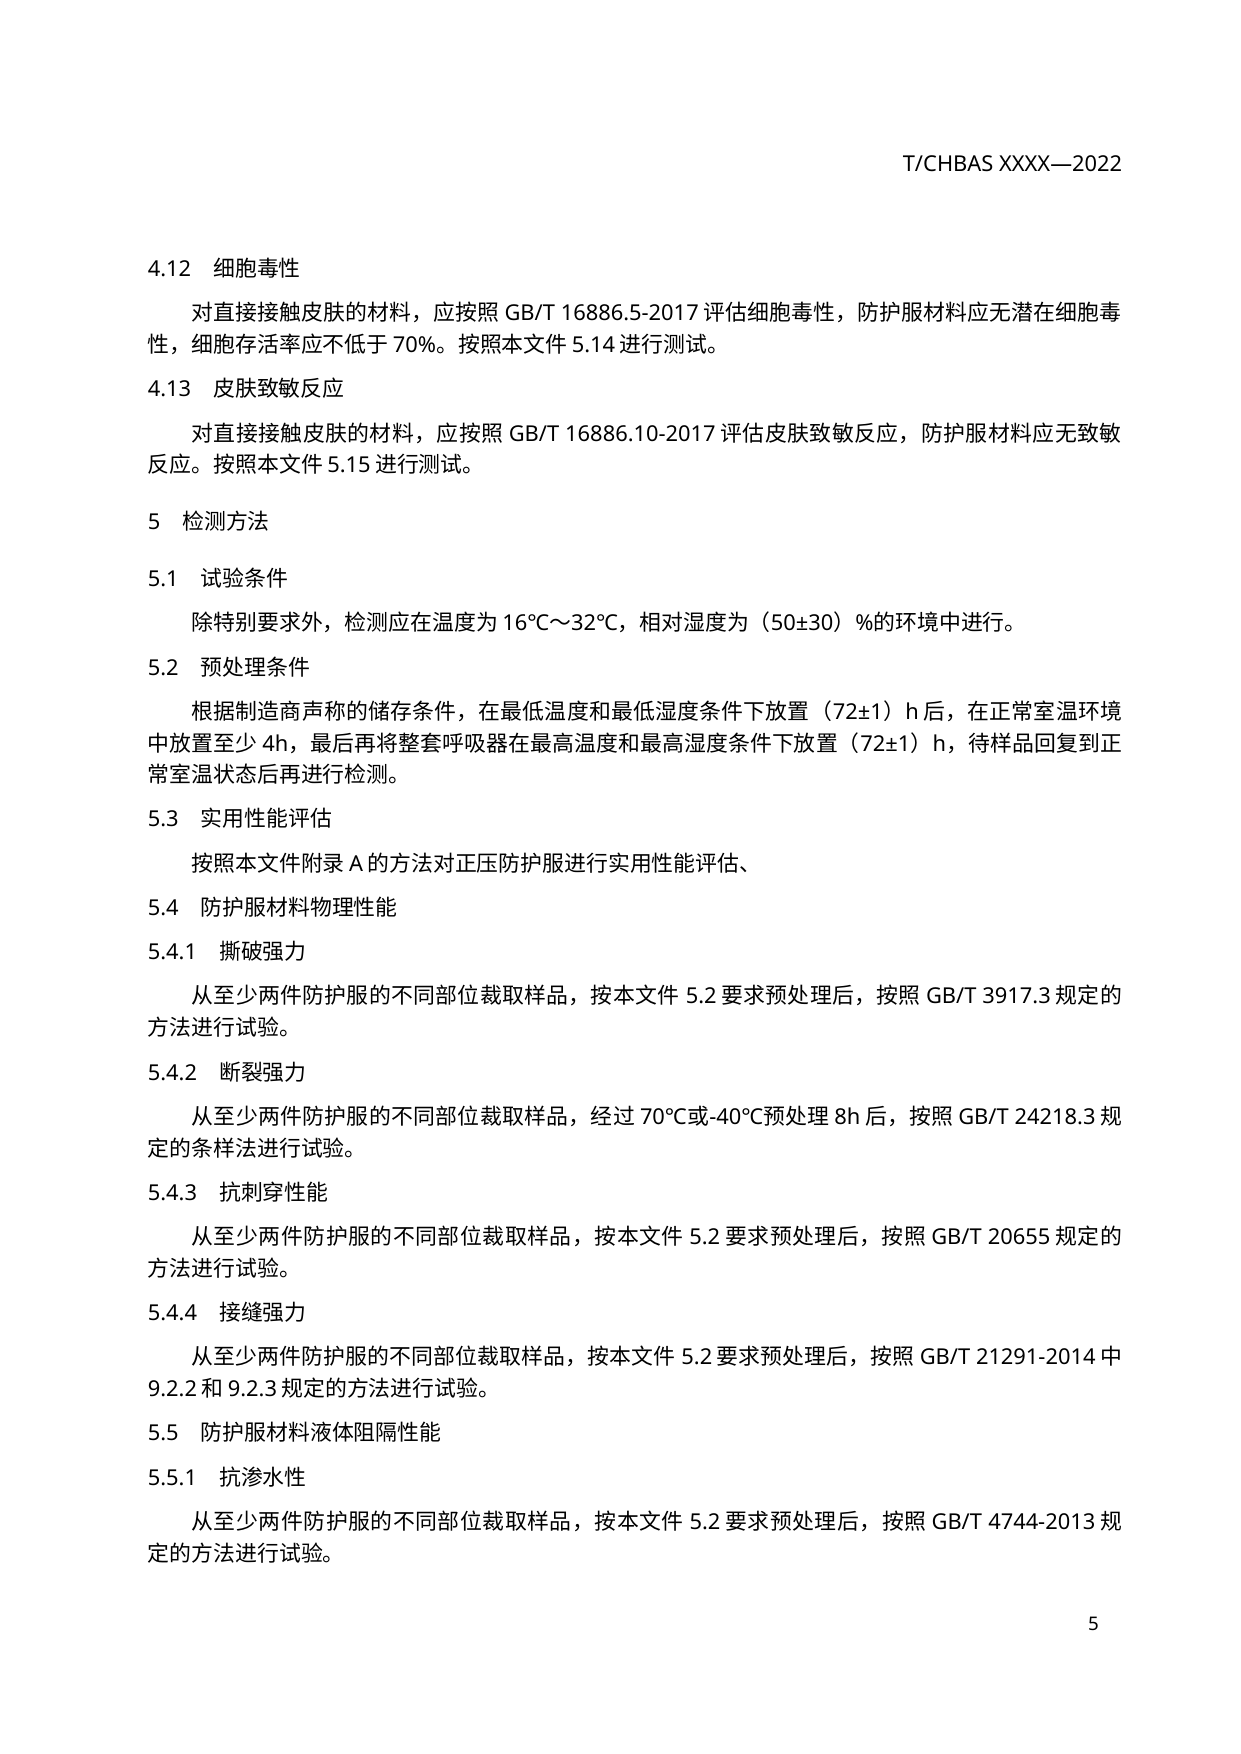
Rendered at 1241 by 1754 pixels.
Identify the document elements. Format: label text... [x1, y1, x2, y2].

text 断裂强力 [148, 1054, 1122, 1086]
text 根据制造商声称的储存条件，在最低温度和最低湿度条件下放置（72±1）h后，在正常室温环境中放置至少4h，最后再将整套呼吸器在最高温度和最高湿度条件下放置（72±1）h，待样品回复到正常室温状态后再进行检测。 [148, 694, 1122, 789]
text 抗刺穿性能 [148, 1175, 1122, 1206]
text 对直接接触皮肤的材料，应按照GB/T 16886.5-2017评估细胞毒性，防护服材料应无潜在细胞毒性，细胞存活率应不低于70%。按照本文件5.14进行测试。 [148, 295, 1122, 359]
text 抗渗水性 [148, 1459, 1122, 1491]
text 试验条件 [148, 561, 1122, 593]
text 防护服材料液体阻隔性能 [148, 1415, 1122, 1447]
text 从至少两件防护服的不同部位裁取样品，按本文件5.2要求预处理后，按照GB/T 4744-2013规定的方法进行试验。 [148, 1504, 1122, 1567]
text 从至少两件防护服的不同部位裁取样品，经过70℃或-40℃预处理8h后，按照GB/T 24218.3规定的条样法进行试验。 [148, 1099, 1122, 1162]
text 从至少两件防护服的不同部位裁取样品，按本文件5.2要求预处理后，按照GB/T 20655规定的方法进行试验。 [148, 1219, 1122, 1282]
text 从至少两件防护服的不同部位裁取样品，按本文件5.2要求预处理后，按照GB/T 21291-2014中9.2.2和9.2.3规定的方法进行试验。 [148, 1339, 1122, 1403]
text 从至少两件防护服的不同部位裁取样品，按本文件5.2要求预处理后，按照GB/T 3917.3规定的方法进行试验。 [148, 978, 1122, 1042]
text 除特别要求外，检测应在温度为16℃～32℃，相对湿度为（50±30）%的环境中进行。 [148, 605, 1122, 637]
text 细胞毒性 [148, 251, 1122, 283]
text 实用性能评估 [148, 801, 1122, 833]
text 防护服材料物理性能 [148, 890, 1122, 922]
text 检测方法 [148, 504, 1122, 536]
text 对直接接触皮肤的材料，应按照GB/T 16886.10-2017评估皮肤致敏反应，防护服材料应无致敏反应。按照本文件5.15进行测试。 [148, 416, 1122, 479]
text 撕破强力 [148, 934, 1122, 966]
text 预处理条件 [148, 649, 1122, 681]
text 皮肤致敏反应 [148, 371, 1122, 403]
text 按照本文件附录A的方法对正压防护服进行实用性能评估、 [148, 846, 1122, 877]
text 接缝强力 [148, 1295, 1122, 1327]
